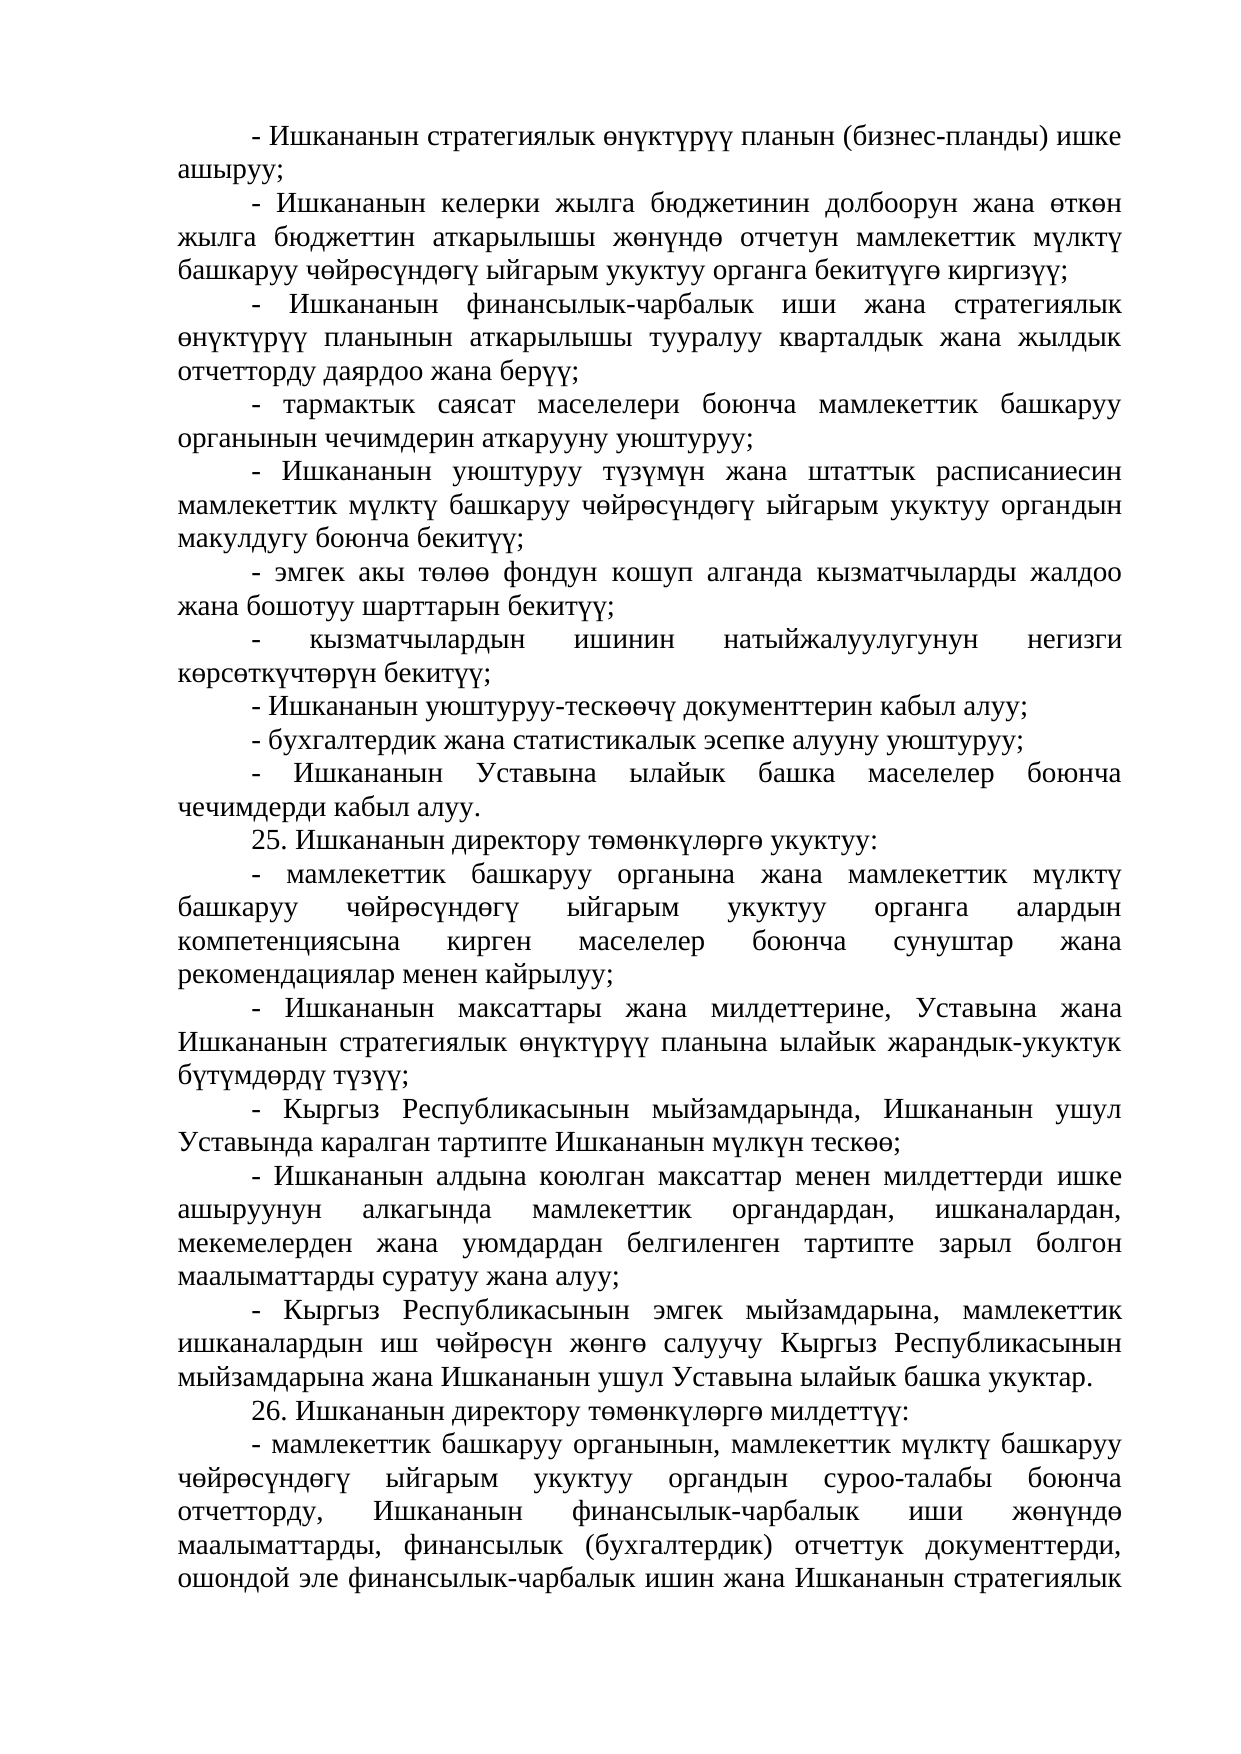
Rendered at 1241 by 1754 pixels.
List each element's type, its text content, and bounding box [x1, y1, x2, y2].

text - Ишкананын максаттары жана милдеттерине, Уставына жана Ишкананын стратегиялык өнүктүрүү планына ылайык жарандык-укуктук бүтүмдөрдү түзүү; [177, 990, 1122, 1091]
text - Ишкананын финансылык-чарбалык иши жана стратегиялык өнүктүрүү планынын аткарылышы тууралуу кварталдык жана жылдык отчетторду даярдоо жана берүү; [177, 286, 1122, 386]
text - Кыргыз Республикасынын эмгек мыйзамдарына, мамлекеттик ишканалардын иш чөйрөсүн жөнгө салуучу Кыргыз Республикасынын мыйзамдарына жана Ишкананын ушул Уставына ылайык башка укуктар. [177, 1292, 1122, 1393]
text - Кыргыз Республикасынын мыйзамдарында, Ишкананын ушул Уставында каралган тартипте Ишкананын мүлкүн тескөө; [177, 1091, 1122, 1158]
text 26. Ишкананын директору төмөнкүлөргө милдеттүү: [177, 1393, 1122, 1426]
text - Ишкананын алдына коюлган максаттар менен милдеттерди ишке ашыруунун алкагында мамлекеттик органдардан, ишканалардан, мекемелерден жана уюмдардан белгиленген тартипте зарыл болгон маалыматтарды суратуу жана алуу; [177, 1158, 1122, 1292]
text - Ишкананын келерки жылга бюджетинин долбоорун жана өткөн жылга бюджеттин аткарылышы жөнүндө отчетун мамлекеттик мүлктү башкаруу чөйрөсүндөгү ыйгарым укуктуу органга бекитүүгө киргизүү; [177, 185, 1122, 286]
text - Ишкананын Уставына ылайык башка маселелер боюнча чечимдерди кабыл алуу. [177, 755, 1122, 822]
text - бухгалтердик жана статистикалык эсепке алууну уюштуруу; [177, 722, 1122, 755]
text - Ишкананын уюштуруу түзүмүн жана штаттык расписаниесин мамлекеттик мүлктү башкаруу чөйрөсүндөгү ыйгарым укуктуу органдын макулдугу боюнча бекитүү; [177, 453, 1122, 554]
text - Ишкананын стратегиялык өнүктүрүү планын (бизнес-планды) ишке ашыруу; [177, 118, 1122, 185]
text - мамлекеттик башкаруу органына жана мамлекеттик мүлктү башкаруу чөйрөсүндөгү ыйгарым укуктуу органга алардын компетенциясына кирген маселелер боюнча сунуштар жана рекомендациялар менен кайрылуу; [177, 856, 1122, 990]
text - Ишкананын уюштуруу-тескөөчү документтерин кабыл алуу; [177, 688, 1122, 722]
text - кызматчылардын ишинин натыйжалуулугунун негизги көрсөткүчтөрүн бекитүү; [177, 621, 1122, 688]
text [177, 1426, 1122, 1594]
text - тармактык саясат маселелери боюнча мамлекеттик башкаруу органынын чечимдерин аткарууну уюштуруу; [177, 386, 1122, 453]
text 25. Ишкананын директору төмөнкүлөргө укуктуу: [177, 822, 1122, 856]
text - эмгек акы төлөө фондун кошуп алганда кызматчыларды жалдоо жана бошотуу шарттарын бекитүү; [177, 554, 1122, 621]
